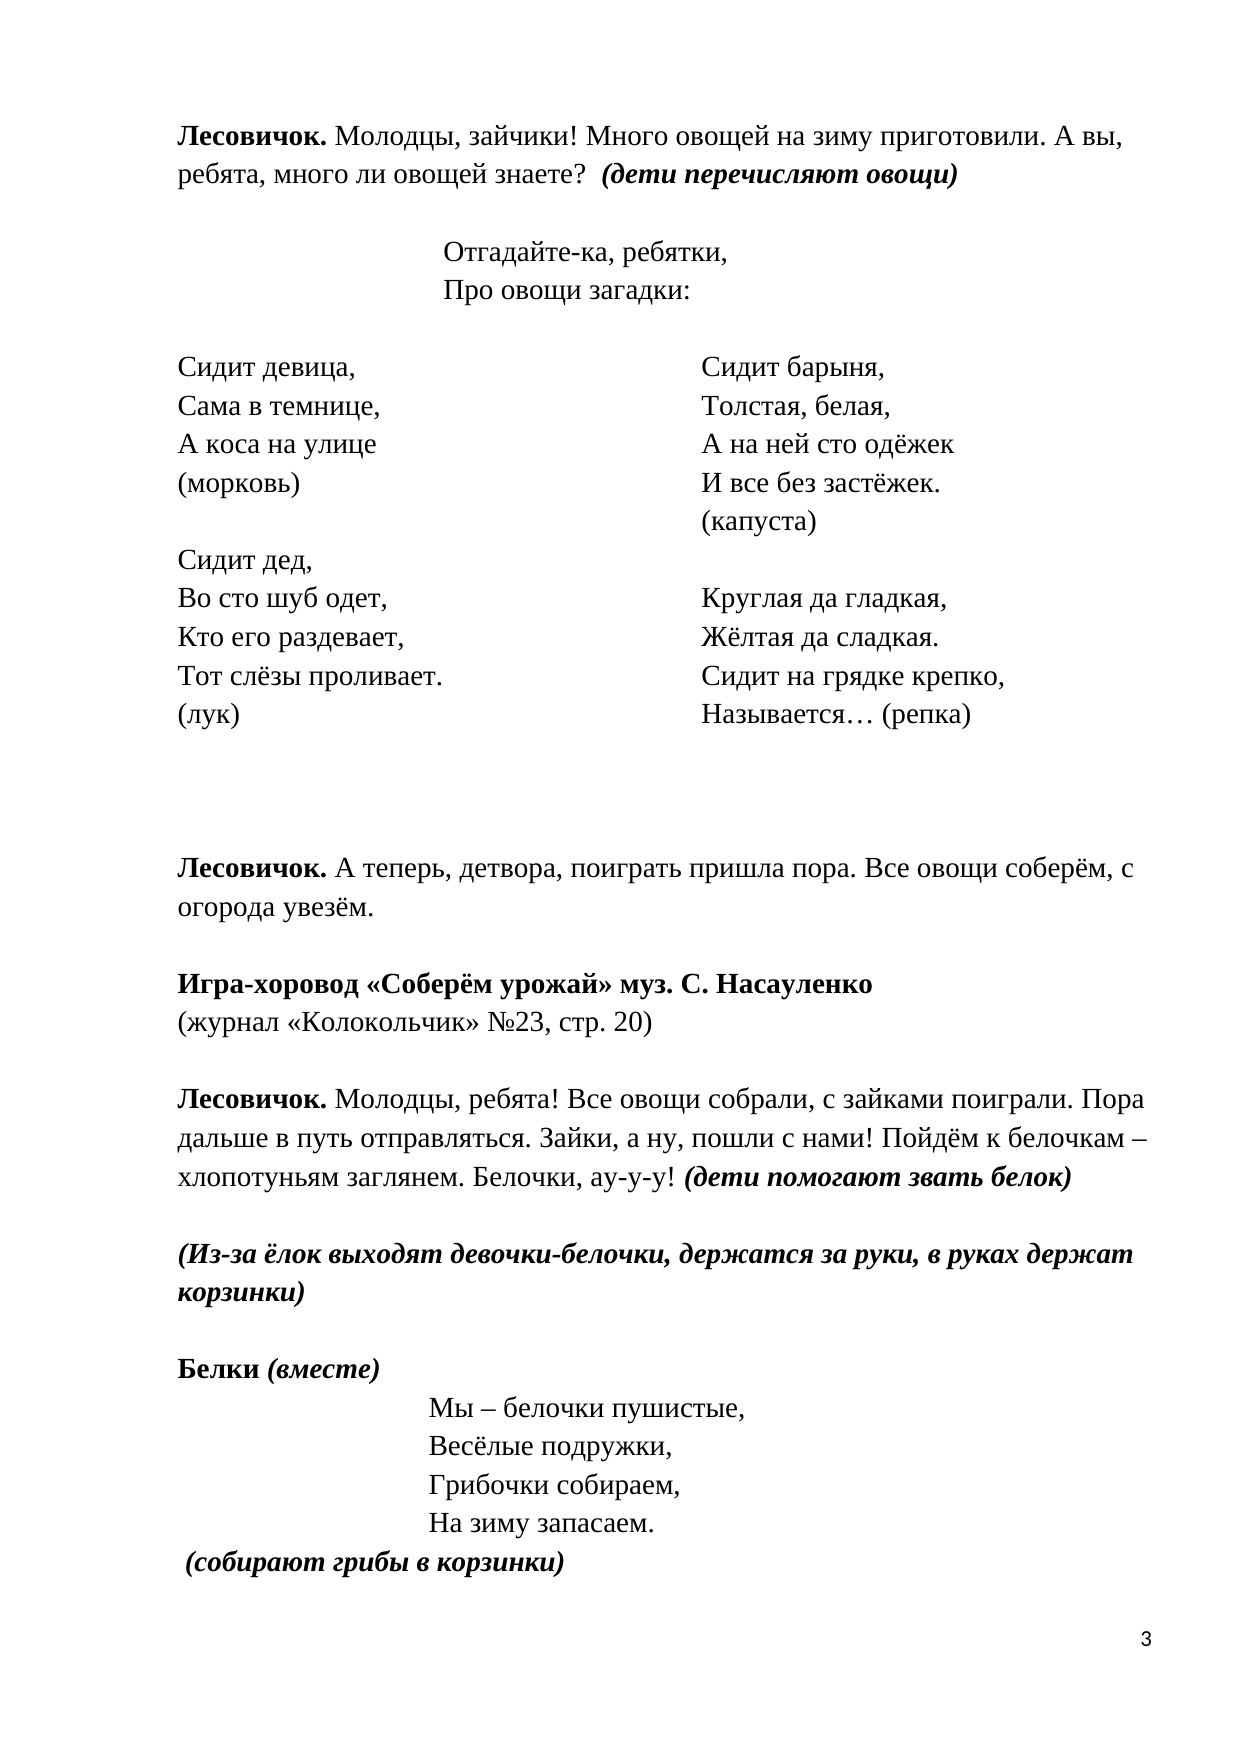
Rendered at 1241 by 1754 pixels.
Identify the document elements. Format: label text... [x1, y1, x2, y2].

text (лук) [177, 696, 627, 730]
text Круглая да гладкая, [701, 581, 1152, 614]
text Кто его раздевает, [177, 619, 627, 653]
text Сама в темнице, [177, 388, 627, 421]
text (Из-за ёлок выходят девочки-белочки, держатся за руки, в руках держат корзинки) [177, 1236, 1152, 1308]
text Сидит дед, [177, 542, 627, 576]
text И все без застёжек. [701, 465, 1152, 498]
text Жёлтая да сладкая. [701, 619, 1152, 653]
text Толстая, белая, [701, 388, 1152, 421]
text А на ней сто одёжек [701, 426, 1152, 460]
text Лесовичок. Молодцы, ребята! Все овощи собрали, с зайками поиграли. Пора дальше в путь отправляться. Зайки, а ну, пошли с нами! Пойдём к белочкам – хлопотуньям заглянем. Белочки, ау-у-у! (дети помогают звать белок) [177, 1082, 1152, 1192]
text Про овощи загадки: [177, 272, 1152, 306]
text (капуста) [701, 503, 1152, 537]
text Мы – белочки пушистые, [177, 1390, 1152, 1423]
text На зиму запасаем. [177, 1506, 1152, 1539]
text Белки (вместе) [177, 1351, 1152, 1385]
text Сидит девица, [177, 349, 627, 383]
text Во сто шуб одет, [177, 581, 627, 614]
text (собирают грибы в корзинки) [177, 1544, 1152, 1578]
text А коса на улице [177, 426, 627, 460]
text Называется… (репка) [701, 696, 1152, 730]
text Лесовичок. А теперь, детвора, поиграть пришла пора. Все овощи соберём, с огорода увезём. [177, 850, 1152, 922]
text Отгадайте-ка, ребятки, [177, 234, 1152, 267]
text (морковь) [177, 465, 627, 498]
text Тот слёзы проливает. [177, 658, 627, 691]
text Сидит барыня, [701, 349, 1152, 383]
text (журнал «Колокольчик» №23, стр. 20) [177, 1004, 1152, 1038]
text Игра-хоровод «Соберём урожай» муз. С. Насауленко [177, 966, 1152, 999]
text Сидит на грядке крепко, [701, 658, 1152, 691]
text Грибочки собираем, [177, 1467, 1152, 1501]
text Весёлые подружки, [177, 1428, 1152, 1462]
text Лесовичок. Молодцы, зайчики! Много овощей на зиму приготовили. А вы, ребята, много ли овощей знаете? (дети перечисляют овощи) [177, 118, 1152, 190]
